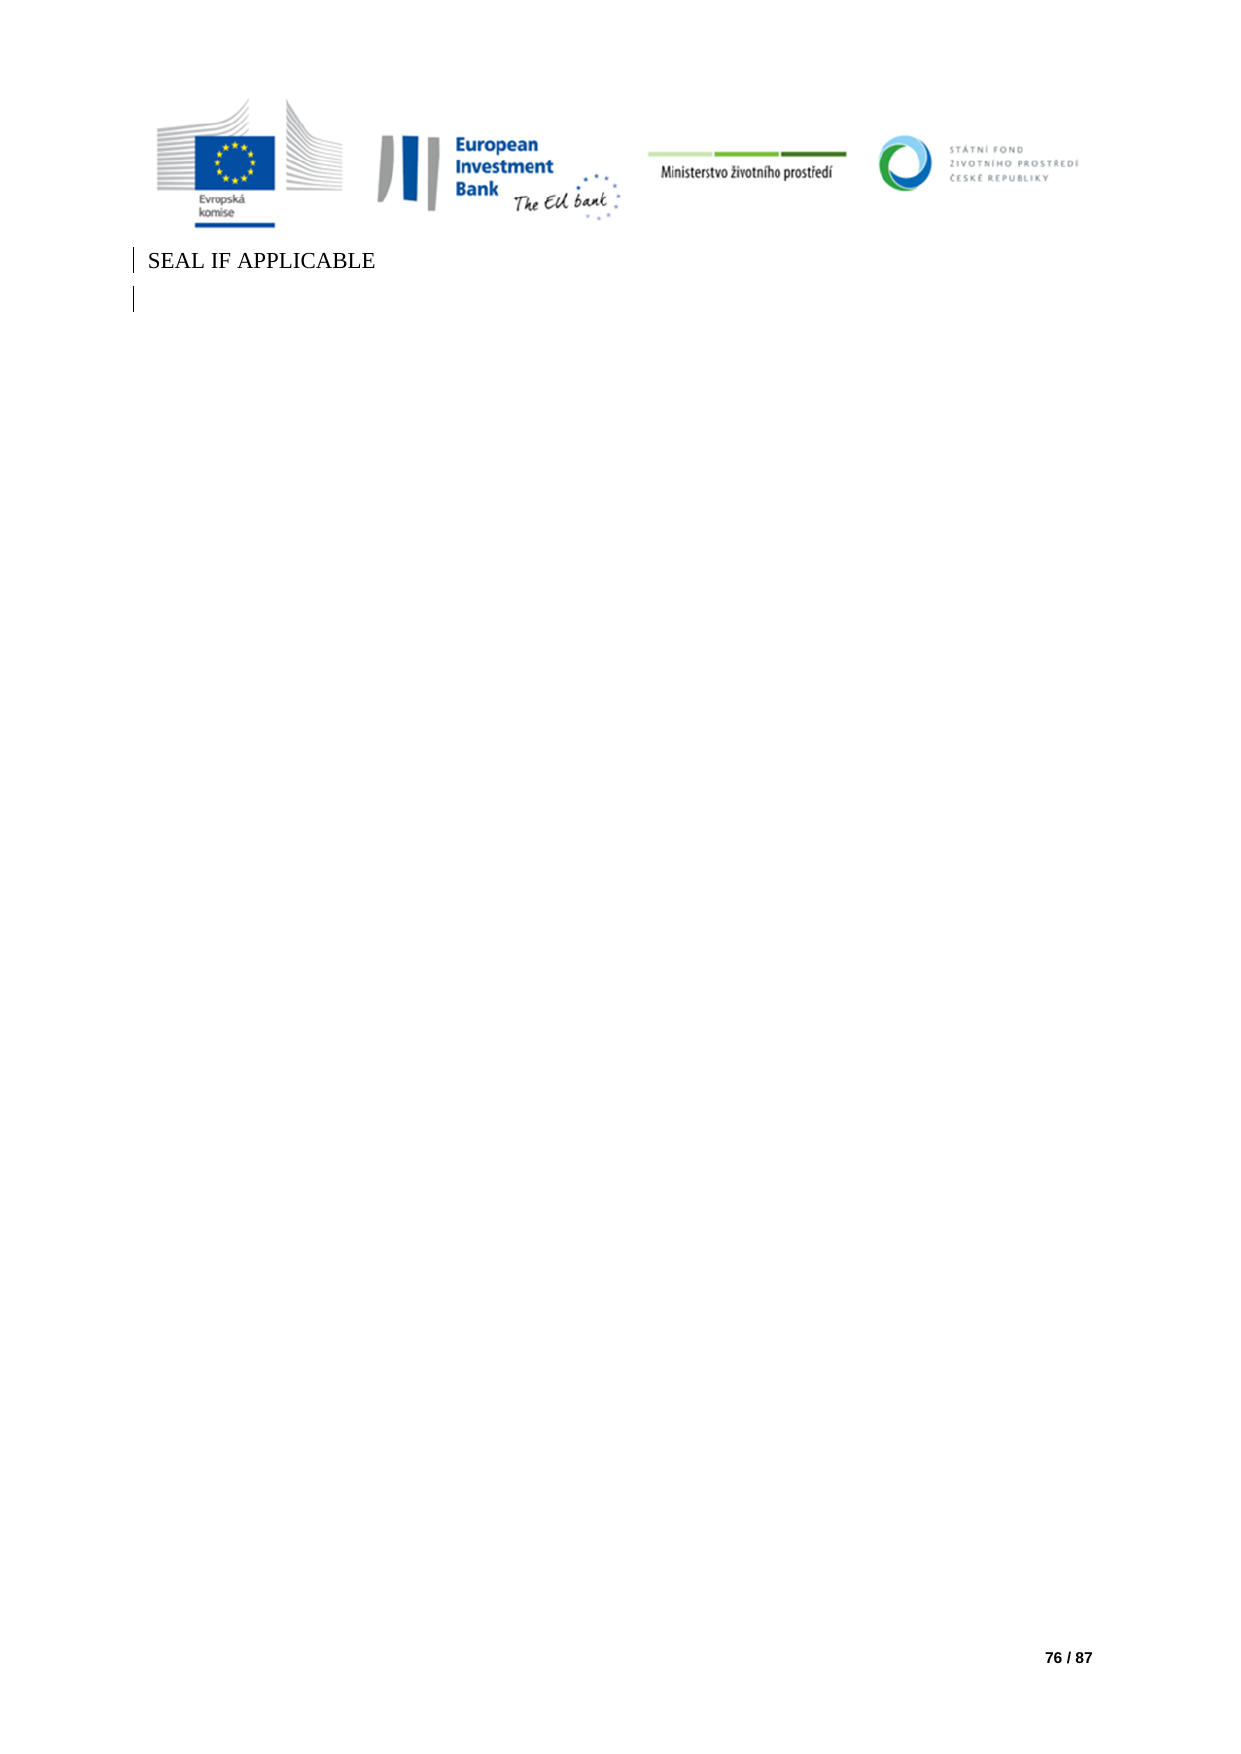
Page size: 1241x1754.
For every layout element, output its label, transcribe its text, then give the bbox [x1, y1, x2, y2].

picture [147, 87, 1093, 235]
text SEAL IF APPLICABLE [148, 247, 1092, 273]
